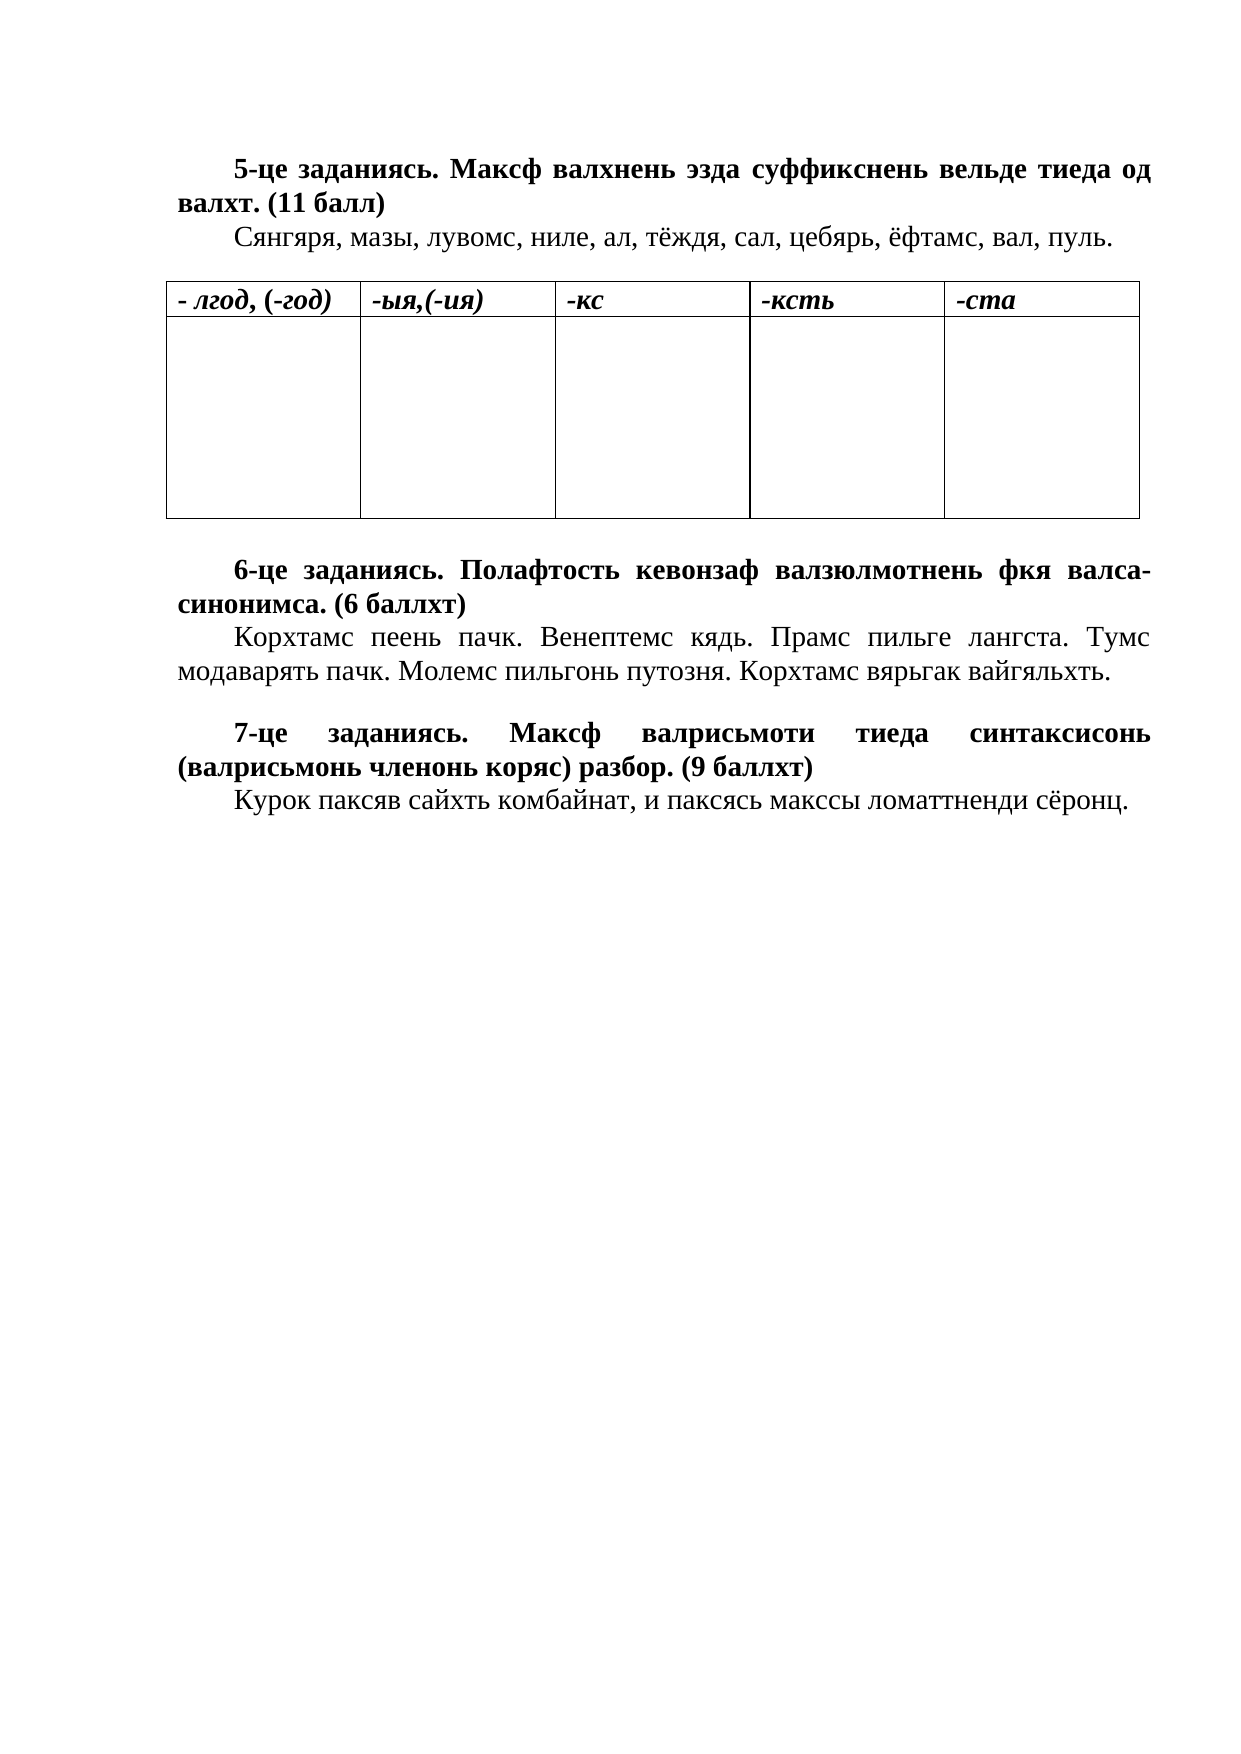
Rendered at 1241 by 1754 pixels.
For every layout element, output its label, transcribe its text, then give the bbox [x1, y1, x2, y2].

table_cell [556, 317, 749, 518]
text Корхтамс пеень пачк. Венептемс кядь. Прамс пильге лангста. Тумс модаварять пачк. Молемс пильгонь путозня. Корхтамс вярьгак вайгяльхть. [177, 619, 1152, 687]
table_header -ксть [751, 282, 944, 316]
table_cell [361, 317, 555, 518]
table_cell [751, 317, 944, 518]
text 6-це заданиясь. Полафтость кевонзаф валзюлмотнень фкя валса-синонимса. (6 баллхт) [177, 552, 1152, 619]
text 5-це заданиясь. Максф валхнень эзда суффикснень вельде тиеда од валхт. (11 балл) [177, 152, 1152, 219]
text Сянгяря, мазы, лувомс, ниле, ал, тёждя, сал, цебярь, ёфтамс, вал, пуль. [177, 219, 1152, 252]
table_header -ста [945, 282, 1139, 316]
table_cell [945, 317, 1139, 518]
table_header -кс [556, 282, 749, 316]
table_header -ыя,(-ия) [361, 282, 555, 316]
table_header - лгод, (-год) [167, 282, 360, 316]
text 7-це заданиясь. Максф валрисьмоти тиеда синтаксисонь (валрисьмонь членонь коряс) разбор. (9 баллхт) [177, 715, 1152, 782]
table_cell [167, 317, 360, 518]
text Курок паксяв сайхть комбайнат, и паксясь макссы ломаттненди сёронц. [177, 782, 1152, 816]
